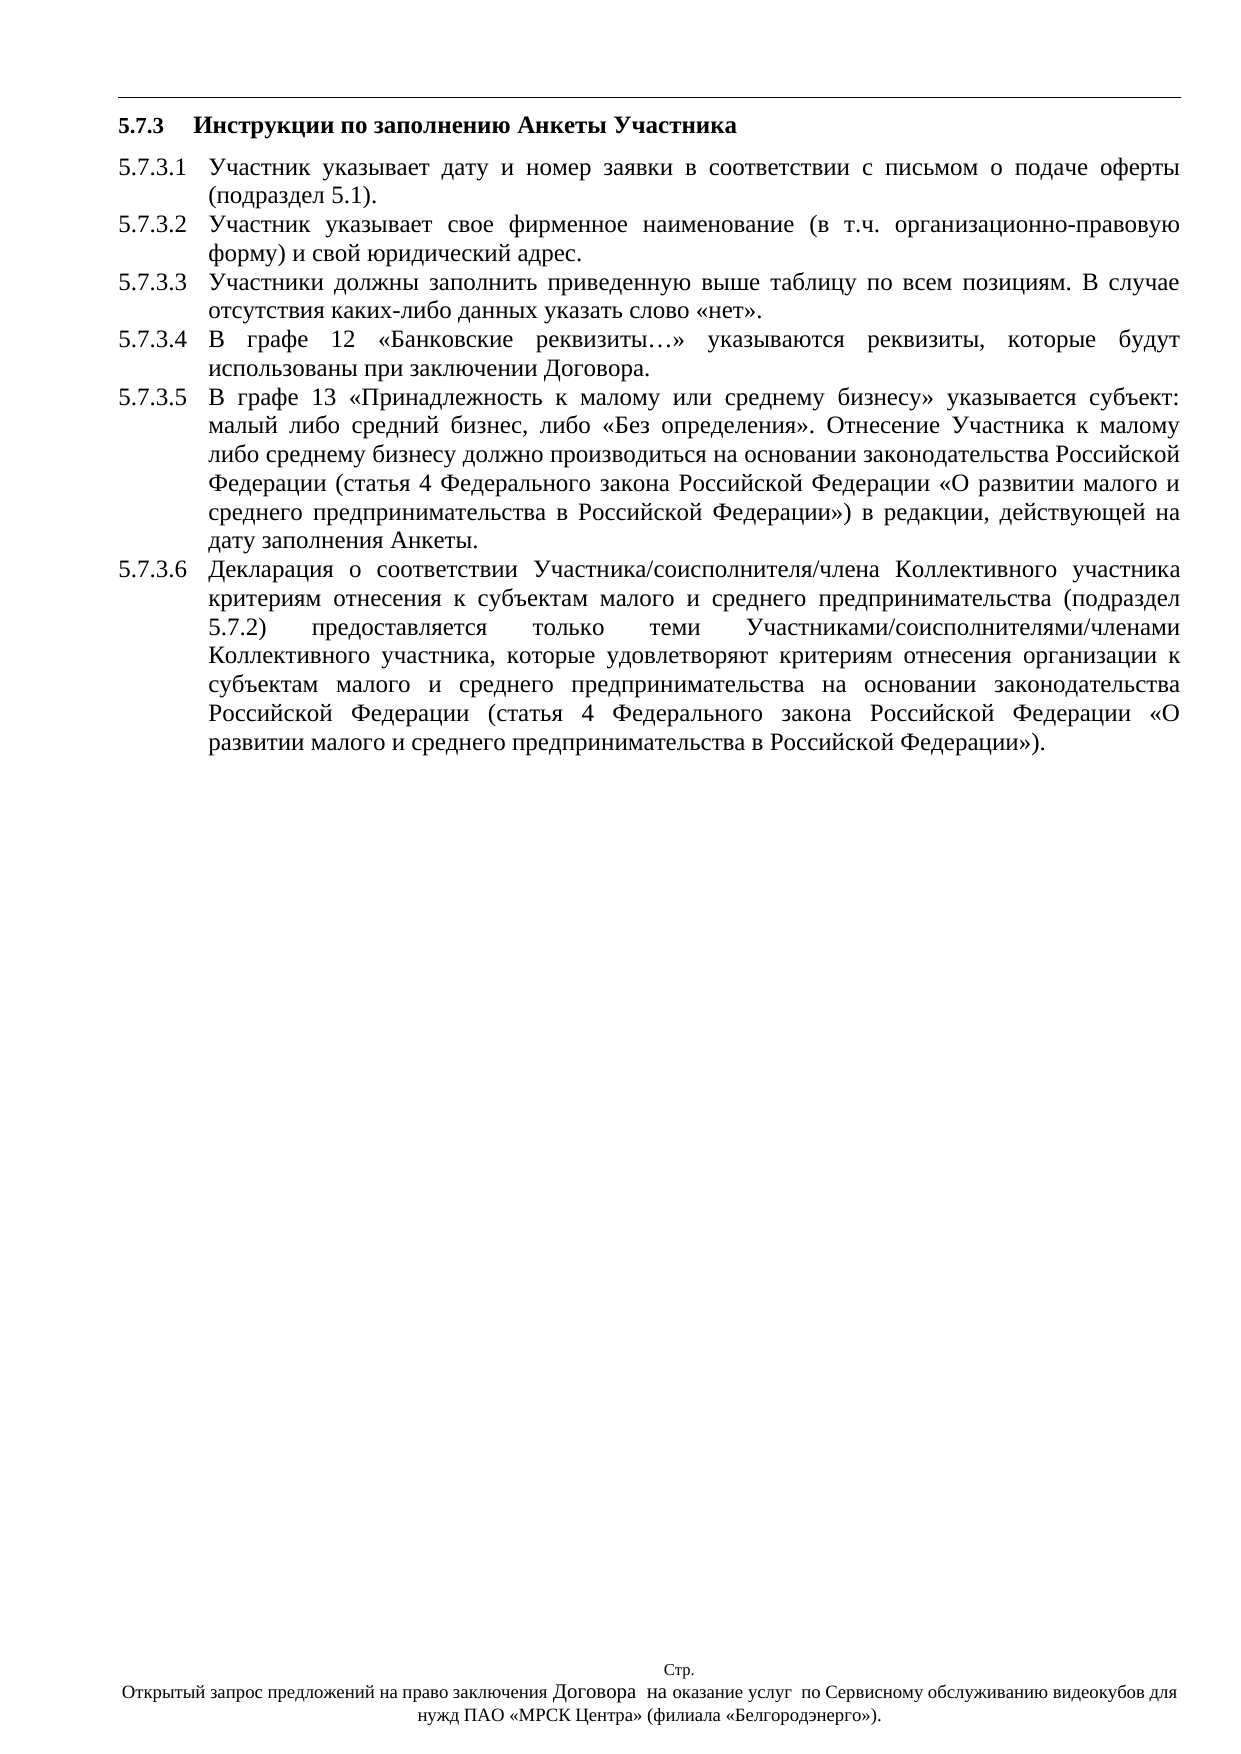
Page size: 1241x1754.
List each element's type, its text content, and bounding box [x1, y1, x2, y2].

subtitle Инструкции по заполнению Анкеты Участника [118, 111, 1181, 139]
list В графе 12 «Банковские реквизиты…» указываются реквизиты, которые будут использованы при заключении Договора. [118, 324, 1181, 382]
list В графе 13 «Принадлежность к малому или среднему бизнесу» указывается субъект: малый либо средний бизнес, либо «Без определения». Отнесение Участника к малому либо среднему бизнесу должно производиться на основании законодательства Российской Федерации (статья 4 Федерального закона Российской Федерации «О развитии малого и среднего предпринимательства в Российской Федерации») в редакции, действующей на дату заполнения Анкеты. [118, 382, 1181, 554]
list Декларация о соответствии Участника/соисполнителя/члена Коллективного участника критериям отнесения к субъектам малого и среднего предпринимательства (подраздел 5.7.2) предоставляется только теми Участниками/соисполнителями/членами Коллективного участника, которые удовлетворяют критериям отнесения организации к субъектам малого и среднего предпринимательства на основании законодательства Российской Федерации (статья 4 Федерального закона Российской Федерации «О развитии малого и среднего предпринимательства в Российской Федерации»). [118, 554, 1181, 756]
list Участники должны заполнить приведенную выше таблицу по всем позициям. В случае отсутствия каких-либо данных указать слово «нет». [118, 267, 1181, 324]
list Участник указывает свое фирменное наименование (в т.ч. организационно-правовую форму) и свой юридический адрес. [118, 209, 1181, 267]
list Участник указывает дату и номер заявки в соответствии с письмом о подаче оферты (подраздел 5.1). [118, 152, 1181, 209]
